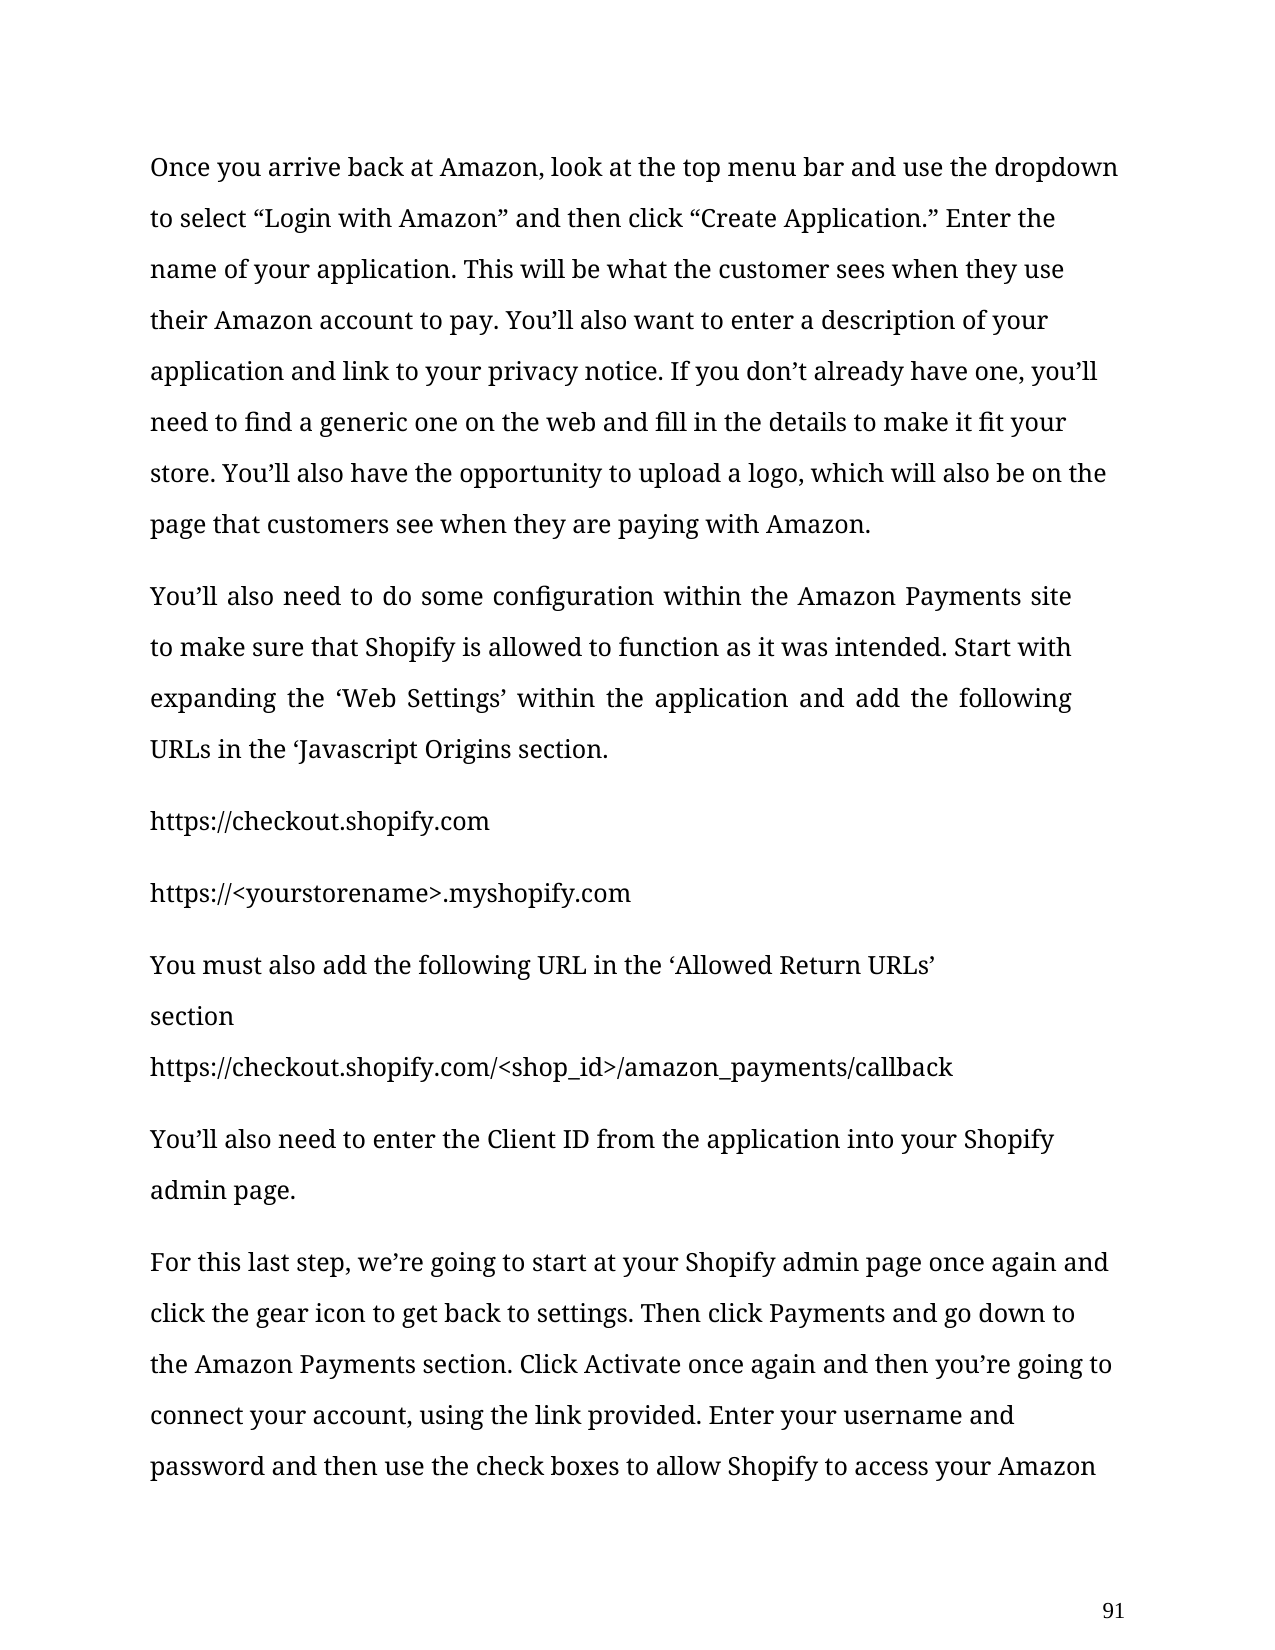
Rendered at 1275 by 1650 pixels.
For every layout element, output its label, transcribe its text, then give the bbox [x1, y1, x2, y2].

text https://<yourstorename>.myshopify.com [150, 876, 1125, 910]
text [150, 1244, 1117, 1483]
text You’ll also need to enter the Client ID from the application into your Shopify admin page. [150, 1121, 1067, 1207]
text https://checkout.shopify.com [150, 804, 1125, 838]
text You’ll also need to do some configuration within the Amazon Payments site to make sure that Shopify is allowed to function as it was intended. Start with expanding the ‘Web Settings’ within the application and add the following URLs in the ‘Javascript Origins section. [150, 579, 1073, 766]
text You must also add the following URL in the ‘Allowed Return URLs’ section https://checkout.shopify.com/<shop_id>/amazon_payments/callback [150, 947, 973, 1084]
text Once you arrive back at Amazon, look at the top menu bar and use the dropdown to select “Login with Amazon” and then click “Create Application.” Enter the name of your application. This will be what the customer sees when they use their Amazon account to pay. You’ll also want to enter a description of your application and link to your privacy notice. If you don’t already have one, you’ll need to find a generic one on the web and fill in the details to make it fit your store. You’ll also have the opportunity to upload a logo, which will also be on the page that customers see when they are paying with Amazon. [150, 149, 1121, 541]
